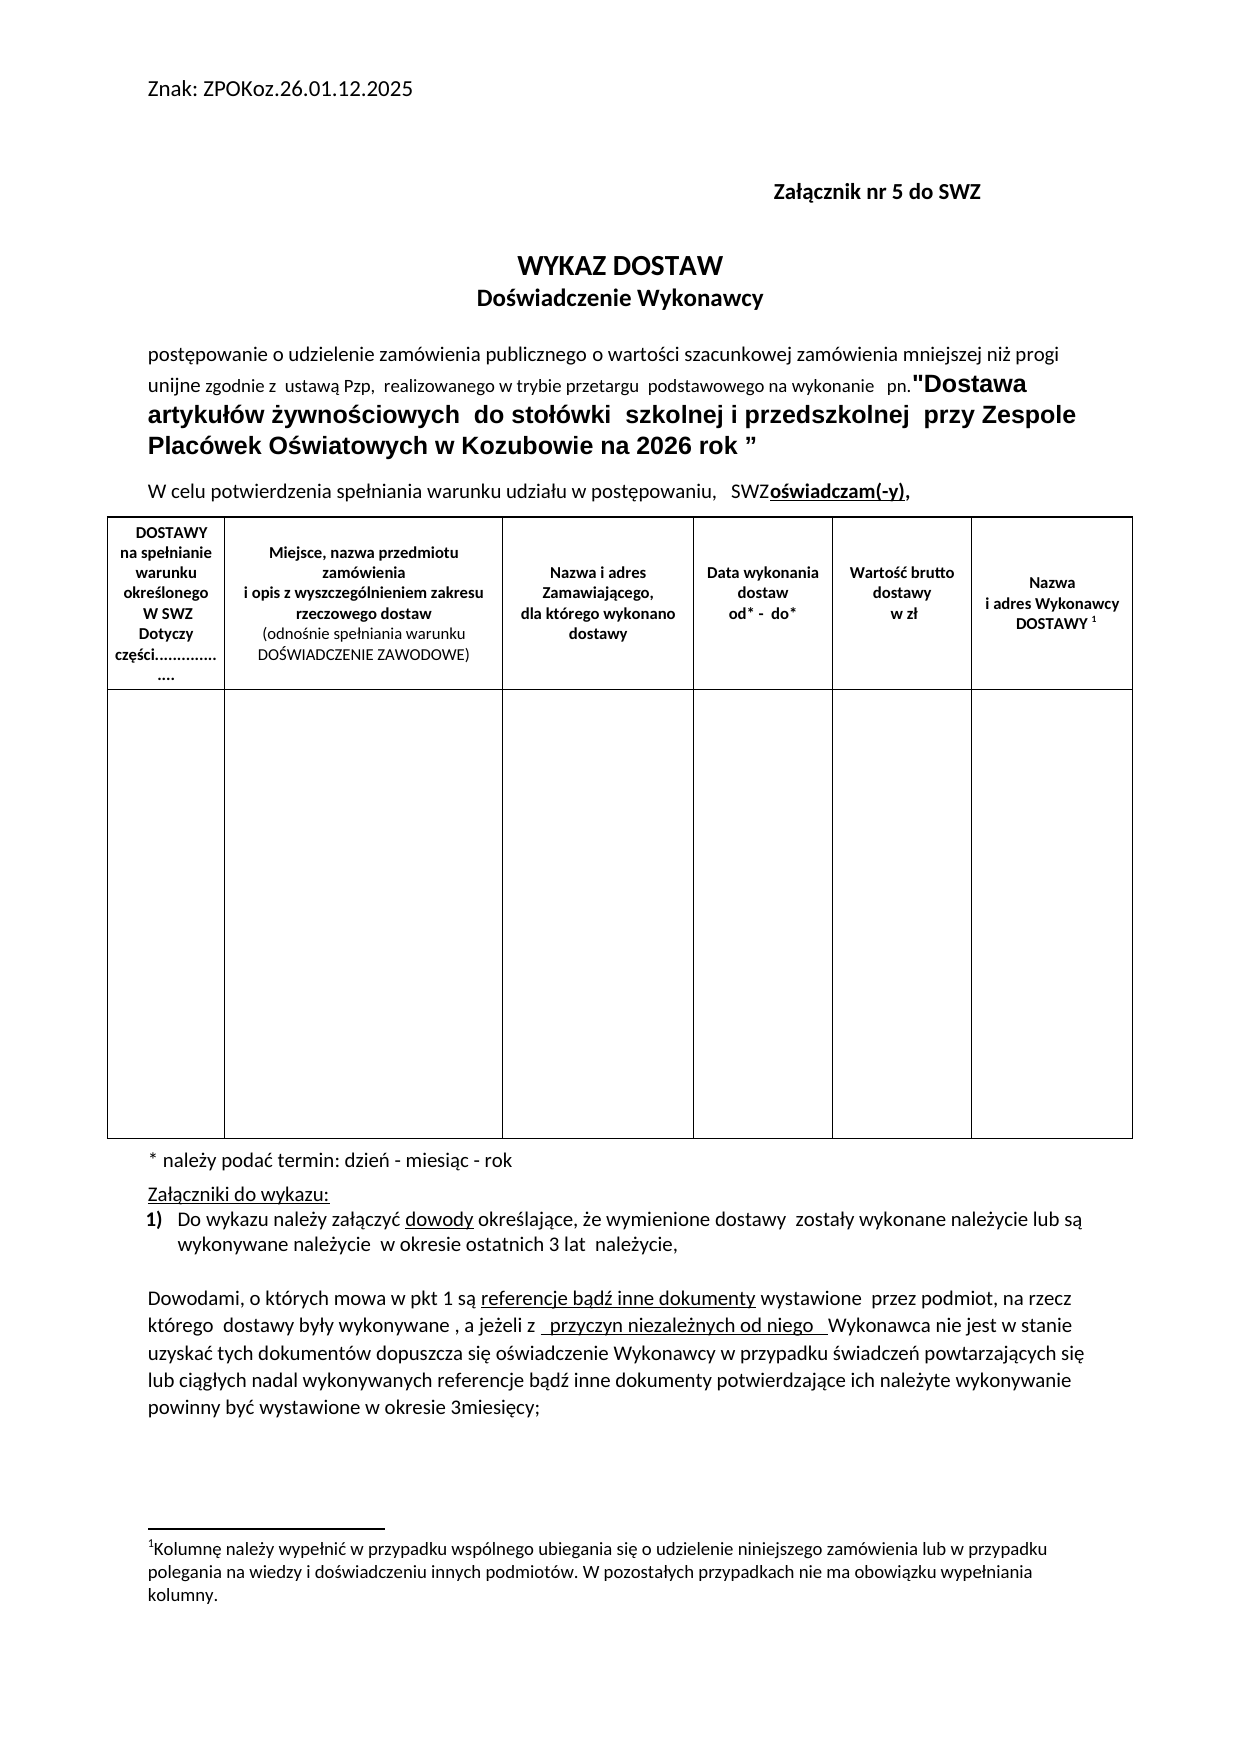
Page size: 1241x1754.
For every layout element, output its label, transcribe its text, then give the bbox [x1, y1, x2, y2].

list Do wykazu należy załączyć dowody określające, że wymienione dostawy zostały wykonane należycie lub są wykonywane należycie w okresie ostatnich 3 lat należycie, [162, 1206, 1093, 1285]
text postępowanie o udzielenie zamówienia publicznego o wartości szacunkowej zamówienia mniejszej niż progi unijne zgodnie z ustawą Pzp, realizowanego w trybie przetargu podstawowego na wykonanie pn."Dostawa artykułów żywnościowych do stołówki szkolnej i przedszkolnej przy Zespole Placówek Oświatowych w Kozubowie na 2026 rok ” [148, 341, 1093, 459]
table_header DOSTAWY na spełnianie warunku określonego W SWZ Dotyczy części.................. [108, 518, 224, 689]
table_cell [694, 690, 832, 1138]
table_header Nazwa i adres Wykonawcy DOSTAWY [972, 518, 1132, 689]
table_cell [108, 690, 224, 1138]
table_header Miejsce, nazwa przedmiotu zamówienia i opis z wyszczególnieniem zakresu rzeczowego dostaw (odnośnie spełniania warunku DOŚWIADCZENIE ZAWODOWE) [225, 518, 502, 689]
text Dowodami, o których mowa w pkt 1 są referencje bądź inne dokumenty wystawione przez podmiot, na rzecz którego dostawy były wykonywane , a jeżeli z przyczyn niezależnych od niego Wykonawca nie jest w stanie uzyskać tych dokumentów dopuszcza się oświadczenie Wykonawcy w przypadku świadczeń powtarzających się lub ciągłych nadal wykonywanych referencje bądź inne dokumenty potwierdzające ich należyte wykonywanie powinny być wystawione w okresie 3miesięcy; [148, 1285, 1093, 1420]
table_header Wartość brutto dostawy w zł [833, 518, 971, 689]
table_cell [503, 690, 693, 1138]
table_cell [972, 690, 1132, 1138]
table_header Data wykonania dostaw od* - do* [694, 518, 832, 689]
table_cell [833, 690, 971, 1138]
text WYKAZ DOSTAW [148, 247, 1093, 282]
text * należy podać termin: dzień - miesiąc - rok [148, 1147, 1093, 1172]
table_cell [225, 690, 502, 1138]
text Doświadczenie Wykonawcy [148, 282, 1093, 313]
text Załączniki do wykazu: [148, 1181, 1093, 1206]
text Załącznik nr 5 do SWZ [148, 177, 1093, 205]
text W celu potwierdzenia spełniania warunku udziału w postępowaniu, SWZoświadczam(-y), [148, 478, 1093, 504]
table_header Nazwa i adres Zamawiającego, dla którego wykonano dostawy [503, 518, 693, 689]
